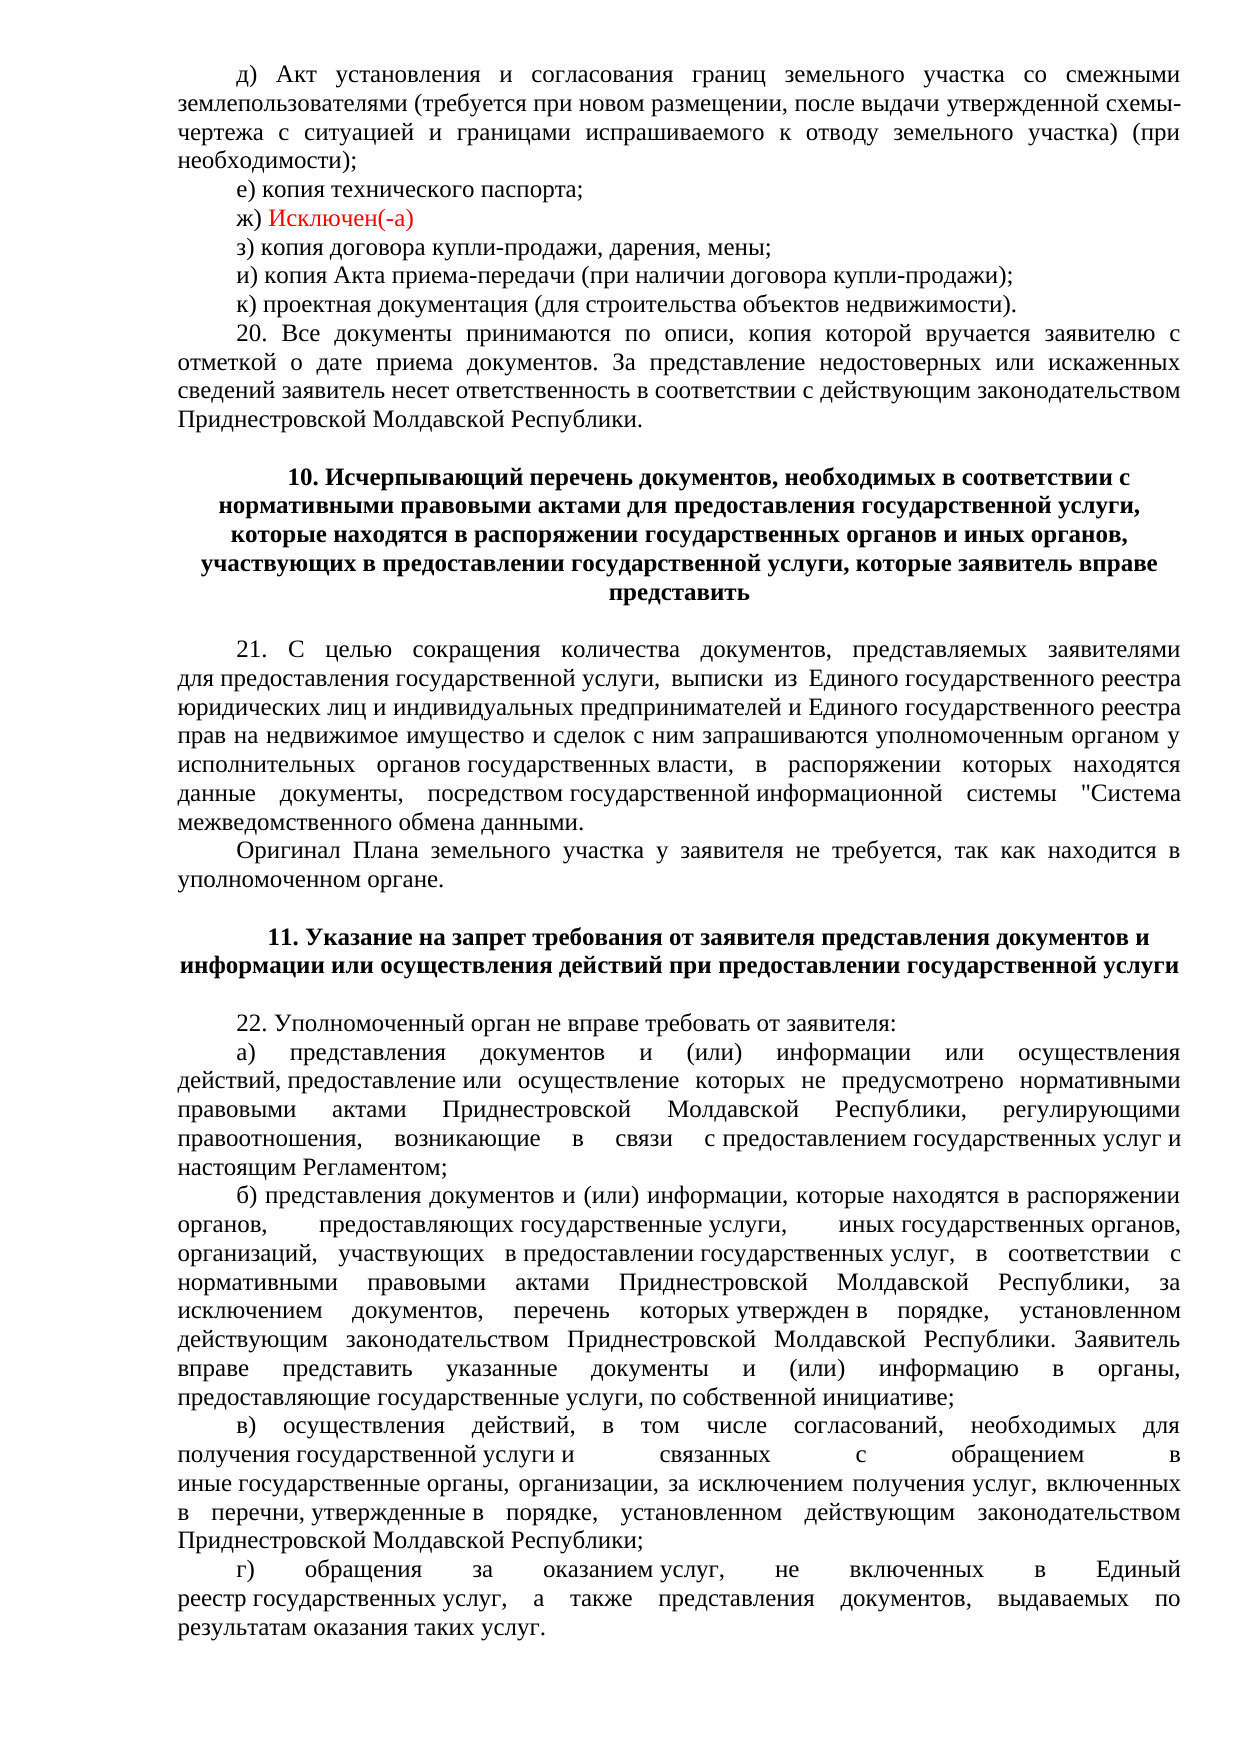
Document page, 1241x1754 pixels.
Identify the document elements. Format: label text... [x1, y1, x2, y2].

text ж) Исключен(-а) [177, 203, 1181, 232]
text з) копия договора купли-продажи, дарения, мены; [177, 232, 1181, 260]
text к) проектная документация (для строительства объектов недвижимости). [177, 289, 1181, 318]
text е) копия технического паспорта; [177, 174, 1181, 203]
text Оригинал Плана земельного участка у заявителя не требуется, так как находится в уполномоченном органе. [177, 835, 1181, 893]
text б) представления документов и (или) информации, которые находятся в распоряжении органов, предоставляющих государственные услуги, иных государственных органов, организаций, участвующих в предоставлении государственных услуг, в соответствии с нормативными правовыми актами Приднестровской Молдавской Республики, за исключением документов, перечень которых утвержден в порядке, установленном действующим законодательством Приднестровской Молдавской Республики. Заявитель вправе представить указанные документы и (или) информацию в органы, предоставляющие государственные услуги, по собственной инициативе; [177, 1180, 1181, 1410]
text 20. Все документы принимаются по описи, копия которой вручается заявителю с отметкой о дате приема документов. За представление недостоверных или искаженных сведений заявитель несет ответственность в соответствии с действующим законодательством Приднестровской Молдавской Республики. [177, 318, 1181, 433]
text 10. Исчерпывающий перечень документов, необходимых в соответствии с нормативными правовыми актами для предоставления государственной услуги, которые находятся в распоряжении государственных органов и иных органов, участвующих в предоставлении государственной услуги, которые заявитель вправе представить [177, 462, 1181, 605]
text а) представления документов и (или) информации или осуществления действий, предоставление или осуществление которых не предусмотрено нормативными правовыми актами Приднестровской Молдавской Республики, регулирующими правоотношения, возникающие в связи с предоставлением государственных услуг и настоящим Регламентом; [177, 1037, 1181, 1180]
text в) осуществления действий, в том числе согласований, необходимых для получения государственной услуги и связанных с обращением в иные государственные органы, организации, за исключением получения услуг, включенных в перечни, утвержденные в порядке, установленном действующим законодательством Приднестровской Молдавской Республики; [177, 1410, 1181, 1554]
text 21. С целью сокращения количества документов, представляемых заявителями для предоставления государственной услуги, выписки из Единого государственного реестра юридических лиц и индивидуальных предпринимателей и Единого государственного реестра прав на недвижимое имущество и сделок с ним запрашиваются уполномоченным органом у исполнительных органов государственных власти, в распоряжении которых находятся данные документы, посредством государственной информационной системы "Система межведомственного обмена данными. [177, 634, 1181, 835]
text 22. Уполномоченный орган не вправе требовать от заявителя: [177, 1008, 1181, 1037]
text и) копия Акта приема-передачи (при наличии договора купли-продажи); [177, 260, 1181, 289]
text 11. Указание на запрет требования от заявителя представления документов и информации или осуществления действий при предоставлении государственной услуги [177, 922, 1181, 979]
text д) Акт установления и согласования границ земельного участка со смежными землепользователями (требуется при новом размещении, после выдачи утвержденной схемы-чертежа с ситуацией и границами испрашиваемого к отводу земельного участка) (при необходимости); [177, 59, 1181, 174]
text г) обращения за оказанием услуг, не включенных в Единый реестр государственных услуг, а также представления документов, выдаваемых по результатам оказания таких услуг. [177, 1554, 1181, 1640]
